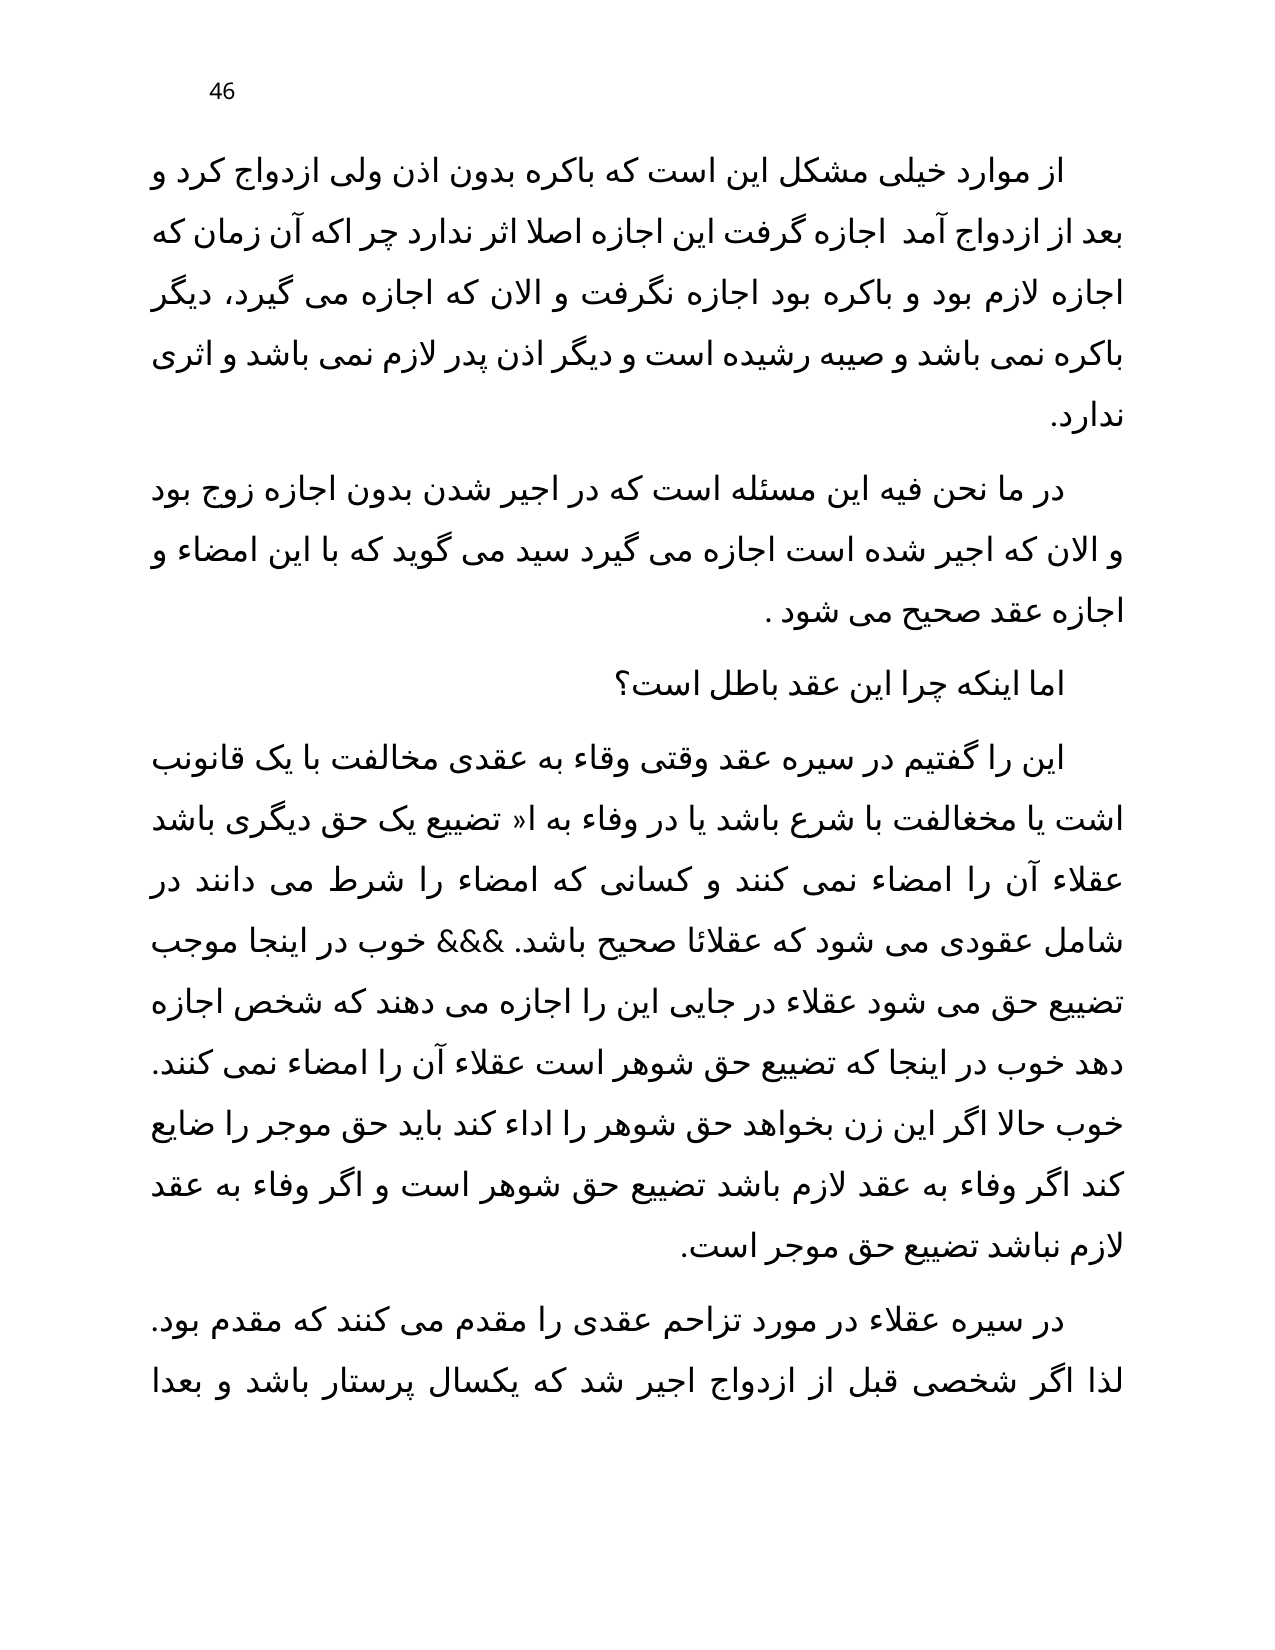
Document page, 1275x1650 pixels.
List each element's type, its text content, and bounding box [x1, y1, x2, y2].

text در ما نحن فیه این مسئله است که در اجیر شدن بدون اجازه زوج بود و الان که اجیر شده است اجازه می گیرد سید می گوید که با این امضاء و اجازه عقد صحیح می شود . [150, 468, 1125, 631]
text اما اینکه چرا این عقد باطل است؟ [150, 663, 1125, 704]
text از موارد خیلی مشکل این است که باکره بدون اذن ولی ازدواج کرد و بعد از ازدواج آمد اجازه گرفت این اجازه اصلا اثر ندارد چر اکه آن زمان که اجازه لازم بود و باکره بود اجازه نگرفت و الان که اجازه می گیرد، دیگر باکره نمی باشد و صیبه رشیده است و دیگر اذن پدر لازم نمی باشد و اثری ندارد. [150, 150, 1125, 435]
text این را گفتیم در سیره عقد وقتی وقاء به عقدی مخالفت با یک قانونب اشت یا مخغالفت با شرع باشد یا در وفاء به ا« تضییع یک حق دیگری باشد عقلاء آن را امضاء نمی کنند و کسانی که امضاء را شرط می دانند در شامل عقودی می شود که عقلائا صحیح باشد. &&& خوب در اینجا موجب تضییع حق می شود عقلاء در جایی این را اجازه می دهند که شخص اجازه دهد خوب در اینجا که تضییع حق شوهر است عقلاء آن را امضاء نمی کنند. خوب حالا اگر این زن بخواهد حق شوهر را اداء کند باید حق موجر را ضایع کند اگر وفاء به عقد لازم باشد تضییع حق شوهر است و اگر وفاء به عقد لازم نباشد تضییع حق موجر است. [150, 737, 1125, 1266]
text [150, 1299, 1125, 1401]
